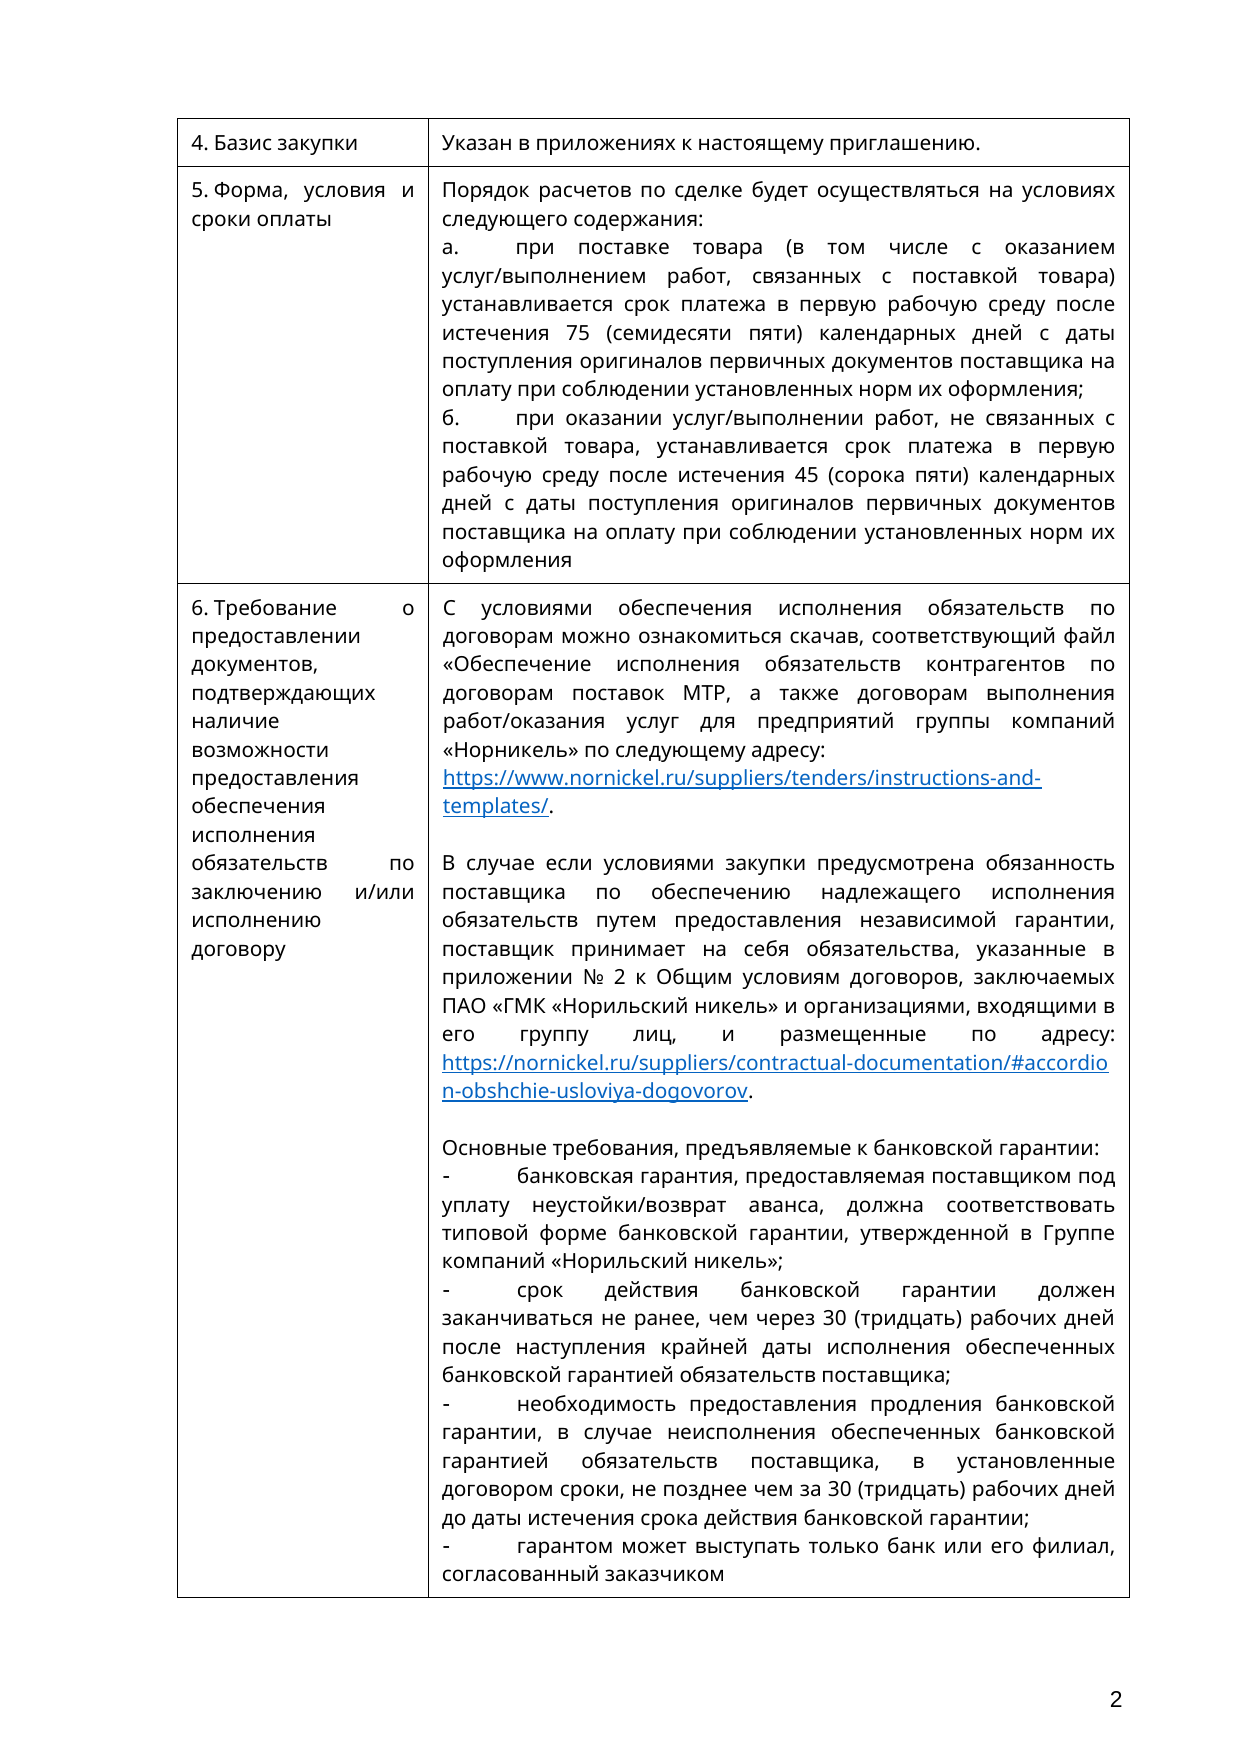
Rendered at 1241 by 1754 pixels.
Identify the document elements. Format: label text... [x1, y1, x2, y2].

table_cell Порядок расчетов по сделке будет осуществляться на условиях следующего содержания: при поставке товара (в том числе с оказанием услуг/выполнением работ, связанных с поставкой товара) устанавливается срок платежа в первую рабочую среду после истечения 75 (семидесяти пяти) календарных дней с даты поступления оригиналов первичных документов поставщика на оплату при соблюдении установленных норм их оформления; при оказании услуг/выполнении работ, не связанных с поставкой товара, устанавливается срок платежа в первую рабочую среду после истечения 45 (сорока пяти) календарных дней с даты поступления оригиналов первичных документов поставщика на оплату при соблюдении установленных норм их оформления [429, 167, 1129, 583]
table_cell Указан в приложениях к настоящему приглашению. [429, 119, 1129, 166]
table_cell Базис закупки [178, 119, 428, 166]
table_cell Форма, условия и сроки оплаты [178, 167, 428, 583]
table_cell С условиями обеспечения исполнения обязательств по договорам можно ознакомиться скачав, соответствующий файл «Обеспечение исполнения обязательств контрагентов по договорам поставок МТР, а также договорам выполнения работ/оказания услуг для предприятий группы компаний «Норникель» по следующему адресу: https://www.nornickel.ru/suppliers/tenders/instructions-and-templates/. В случае если условиями закупки предусмотрена обязанность поставщика по обеспечению надлежащего исполнения обязательств путем предоставления независимой гарантии, поставщик принимает на себя обязательства, указанные в приложении № 2 к Общим условиям договоров, заключаемых ПАО «ГМК «Норильский никель» и организациями, входящими в его группу лиц, и размещенные по адресу: https://nornickel.ru/suppliers/contractual-documentation/#accordion-obshchie-usloviya-dogovorov. Основные требования, предъявляемые к банковской гарантии: банковская гарантия, предоставляемая поставщиком под уплату неустойки/возврат аванса, должна соответствовать типовой форме банковской гарантии, утвержденной в Группе компаний «Норильский никель»; срок действия банковской гарантии должен заканчиваться не ранее, чем через 30 (тридцать) рабочих дней после наступления крайней даты исполнения обеспеченных банковской гарантией обязательств поставщика; необходимость предоставления продления банковской гарантии, в случае неисполнения обеспеченных банковской гарантией обязательств поставщика, в установленные договором сроки, не позднее чем за 30 (тридцать) рабочих дней до даты истечения срока действия банковской гарантии; гарантом может выступать только банк или его филиал, согласованный заказчиком [429, 584, 1129, 1597]
table_cell Требование о предоставлении документов, подтверждающих наличие возможности предоставления обеспечения исполнения обязательств по заключению и/или исполнению договору [178, 584, 428, 1597]
